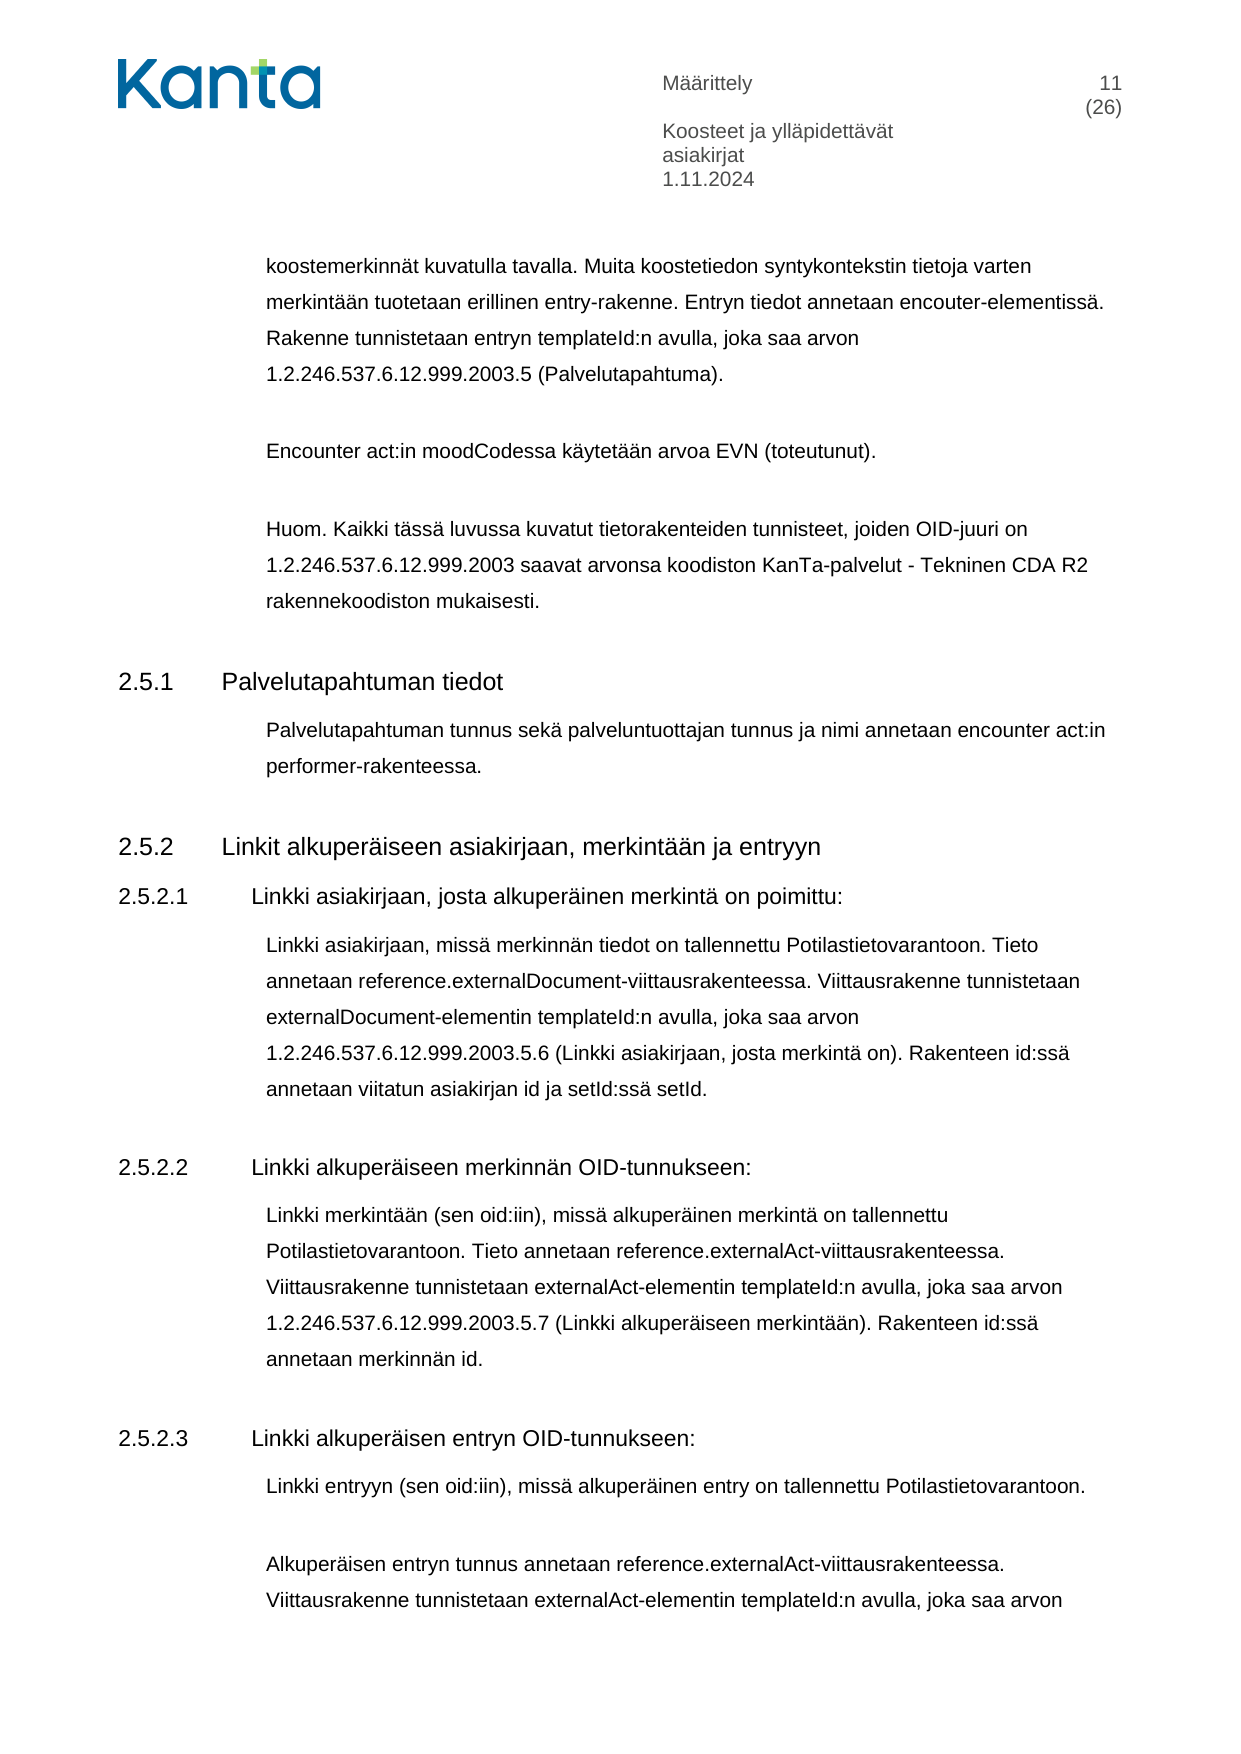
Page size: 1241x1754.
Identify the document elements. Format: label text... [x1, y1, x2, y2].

subtitle Linkki asiakirjaan, josta alkuperäinen merkintä on poimittu: [118, 883, 1122, 910]
subtitle Palvelutapahtuman tiedot [118, 666, 1122, 695]
text Huom. Kaikki tässä luvussa kuvatut tietorakenteiden tunnisteet, joiden OID-juuri on 1.2.246.537.6.12.999.2003 saavat arvonsa koodiston KanTa-palvelut - Tekninen CDA R2 rakennekoodiston mukaisesti. [266, 517, 1122, 613]
picture [118, 59, 321, 109]
text Linkki merkintään (sen oid:iin), missä alkuperäinen merkintä on tallennettu Potilastietovarantoon. Tieto annetaan reference.externalAct-viittausrakenteessa. Viittausrakenne tunnistetaan externalAct-elementin templateId:n avulla, joka saa arvon 1.2.246.537.6.12.999.2003.5.7 (Linkki alkuperäiseen merkintään). Rakenteen id:ssä annetaan merkinnän id. [266, 1203, 1122, 1371]
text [266, 254, 1122, 386]
subtitle Linkit alkuperäiseen asiakirjaan, merkintään ja entryyn [118, 832, 1122, 860]
subtitle Linkki alkuperäisen entryn OID-tunnukseen: [118, 1424, 1122, 1451]
text Palvelutapahtuman tunnus sekä palveluntuottajan tunnus ja nimi annetaan encounter act:in performer-rakenteessa. [266, 718, 1122, 778]
subtitle Linkki alkuperäiseen merkinnän OID-tunnukseen: [118, 1154, 1122, 1180]
text Encounter act:in moodCodessa käytetään arvoa EVN (toteutunut). [266, 439, 1122, 463]
text Linkki asiakirjaan, missä merkinnän tiedot on tallennettu Potilastietovarantoon. Tieto annetaan reference.externalDocument-viittausrakenteessa. Viittausrakenne tunnistetaan externalDocument-elementin templateId:n avulla, joka saa arvon 1.2.246.537.6.12.999.2003.5.6 (Linkki asiakirjaan, josta merkintä on). Rakenteen id:ssä annetaan viitatun asiakirjan id ja setId:ssä setId. [266, 933, 1122, 1100]
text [266, 1551, 1122, 1611]
text Linkki entryyn (sen oid:iin), missä alkuperäinen entry on tallennettu Potilastietovarantoon. [266, 1474, 1122, 1498]
